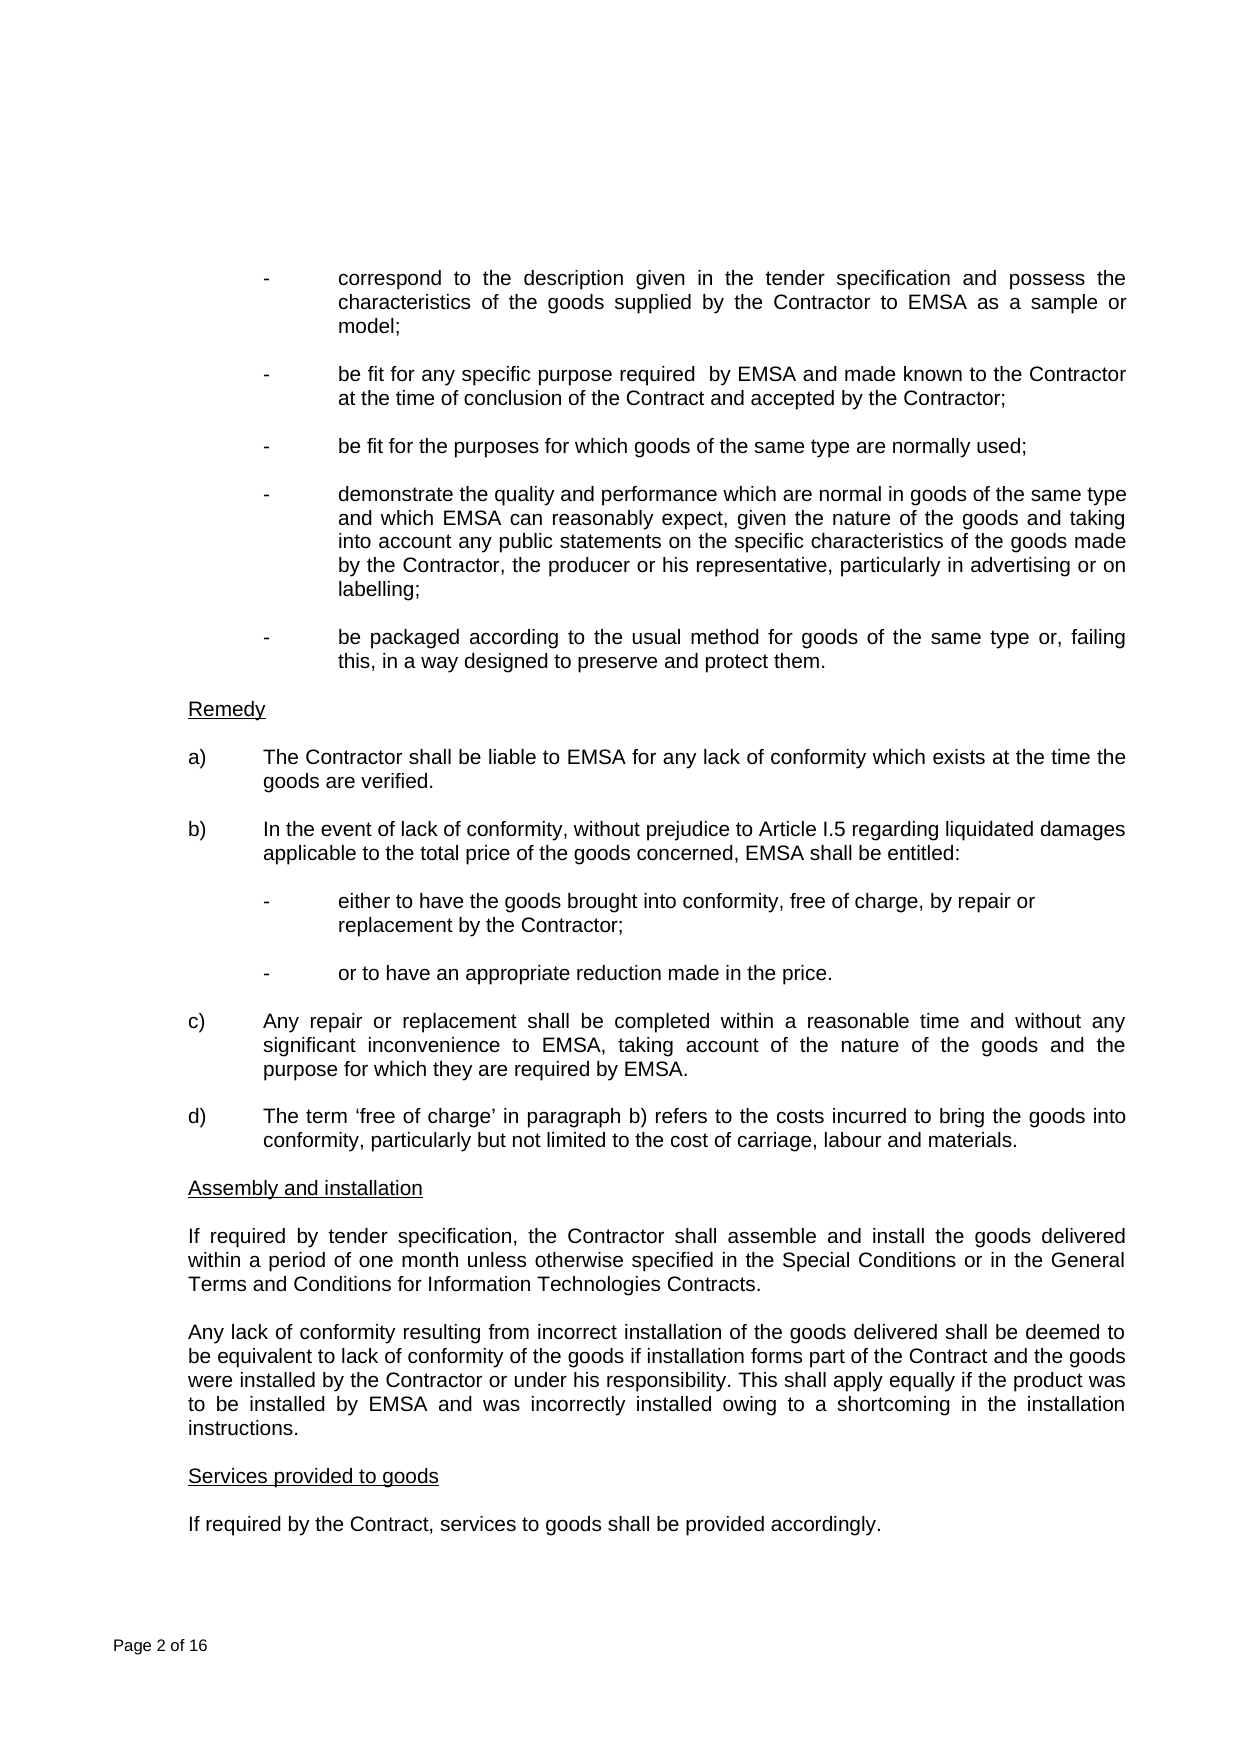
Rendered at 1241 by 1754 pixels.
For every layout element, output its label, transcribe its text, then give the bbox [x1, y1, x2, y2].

text Assembly and installation [113, 1176, 1127, 1200]
text Remedy [113, 697, 1127, 721]
text - demonstrate the quality and performance which are normal in goods of the same type and which EMSA can reasonably expect, given the nature of the goods and taking into account any public statements on the specific characteristics of the goods made by the Contractor, the producer or his representative, particularly in advertising or on labelling; [263, 481, 1127, 601]
text - be fit for any specific purpose required by EMSA and made known to the Contractor at the time of conclusion of the Contract and accepted by the Contractor; [263, 362, 1127, 409]
text - be fit for the purposes for which goods of the same type are normally used; [263, 433, 1127, 457]
text - correspond to the description given in the tender specification and possess the characteristics of the goods supplied by the Contractor to EMSA as a sample or model; [263, 266, 1127, 338]
text Any lack of conformity resulting from incorrect installation of the goods delivered shall be deemed to be equivalent to lack of conformity of the goods if installation forms part of the Contract and the goods were installed by the Contractor or under his responsibility. This shall apply equally if the product was to be installed by EMSA and was incorrectly installed owing to a shortcoming in the installation instructions. [188, 1320, 1127, 1440]
text If required by the Contract, services to goods shall be provided accordingly. [188, 1512, 1127, 1536]
text c) Any repair or replacement shall be completed within a reasonable time and without any significant inconvenience to EMSA, taking account of the nature of the goods and the purpose for which they are required by EMSA. [188, 1008, 1127, 1080]
text Services provided to goods [188, 1464, 1127, 1488]
text - or to have an appropriate reduction made in the price. [263, 961, 1127, 984]
text b) In the event of lack of conformity, without prejudice to Article I.5 regarding liquidated damages applicable to the total price of the goods concerned, EMSA shall be entitled: [188, 817, 1127, 865]
text - either to have the goods brought into conformity, free of charge, by repair or replacement by the Contractor; [263, 889, 1127, 937]
text d) The term ‘free of charge’ in paragraph b) refers to the costs incurred to bring the goods into conformity, particularly but not limited to the cost of carriage, labour and materials. [188, 1104, 1127, 1152]
text If required by tender specification, the Contractor shall assemble and install the goods delivered within a period of one month unless otherwise specified in the Special Conditions or in the General Terms and Conditions for Information Technologies Contracts. [188, 1224, 1127, 1296]
text - be packaged according to the usual method for goods of the same type or, failing this, in a way designed to preserve and protect them. [263, 625, 1127, 673]
text a) The Contractor shall be liable to EMSA for any lack of conformity which exists at the time the goods are verified. [188, 745, 1127, 793]
